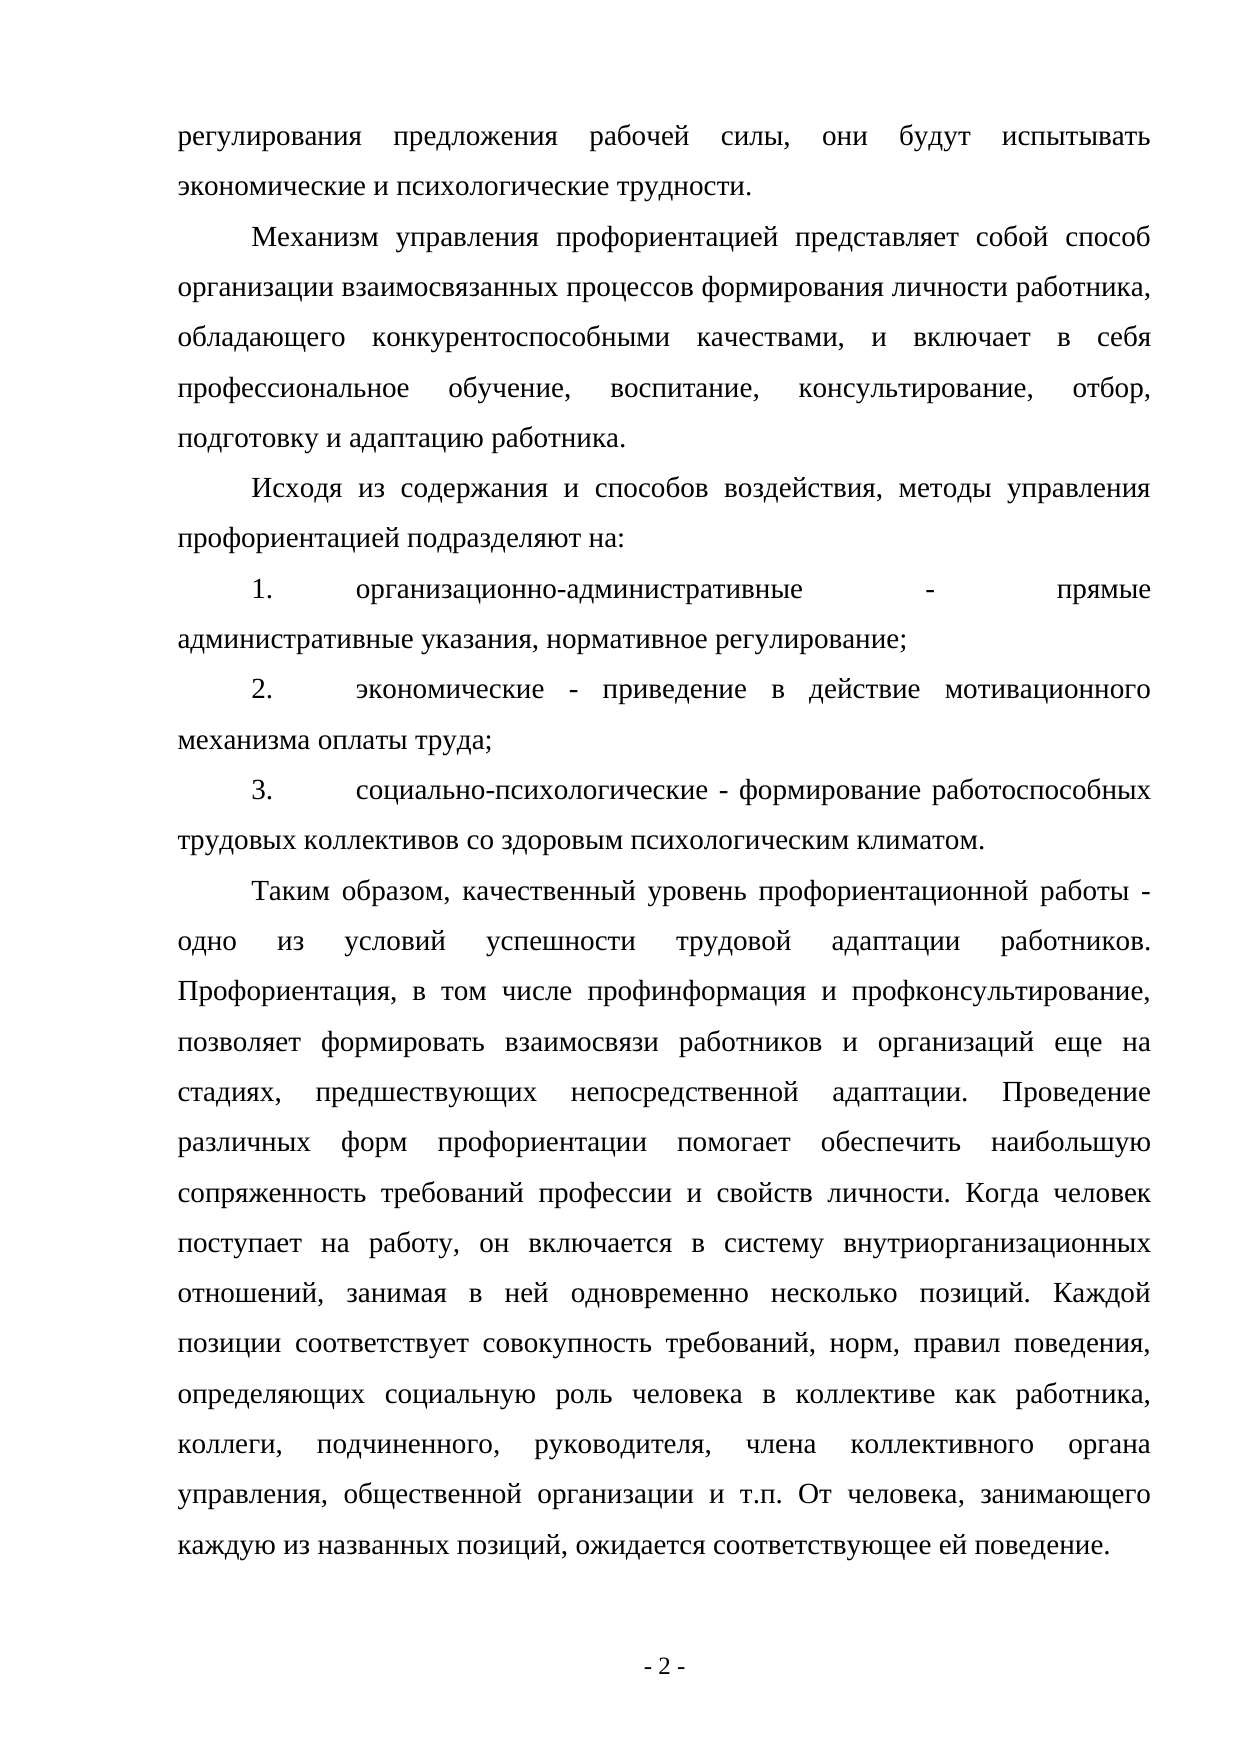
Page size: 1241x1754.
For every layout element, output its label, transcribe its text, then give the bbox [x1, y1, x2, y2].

list организационно-административные - прямые административные указания, нормативное регулирование; [177, 571, 1152, 655]
text Механизм управления профориентацией представляет собой способ организации взаимосвязанных процессов формирования личности работника, обладающего конкурентоспособными качествами, и включает в себя профессиональное обучение, воспитание, консультирование, отбор, подготовку и адаптацию работника. [177, 219, 1152, 453]
text Таким образом, качественный уровень профориентационной работы - одно из условий успешности трудовой адаптации работников. Профориентация, в том числе профинформация и профконсультирование, позволяет формировать взаимосвязи работников и организаций еще на стадиях, предшествующих непосредственной адаптации. Проведение различных форм профориентации помогает обеспечить наибольшую сопряженность требований профессии и свойств личности. Когда человек поступает на работу, он включается в систему внутриорганизационных отношений, занимая в ней одновременно несколько позиций. Каждой позиции соответствует совокупность требований, норм, правил поведения, определяющих социальную роль человека в коллективе как работника, коллеги, подчиненного, руководителя, члена коллективного органа управления, общественной организации и т.п. От человека, занимающего каждую из названных позиций, ожидается соответствующее ей поведение. [177, 873, 1152, 1560]
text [177, 118, 1152, 202]
text Исходя из содержания и способов воздействия, методы управления профориентацией подразделяют на: [177, 470, 1152, 554]
list социально-психологические - формирование работоспособных трудовых коллективов со здоровым психологическим климатом. [177, 772, 1152, 856]
list экономические - приведение в действие мотивационного механизма оплаты труда; [177, 672, 1152, 755]
